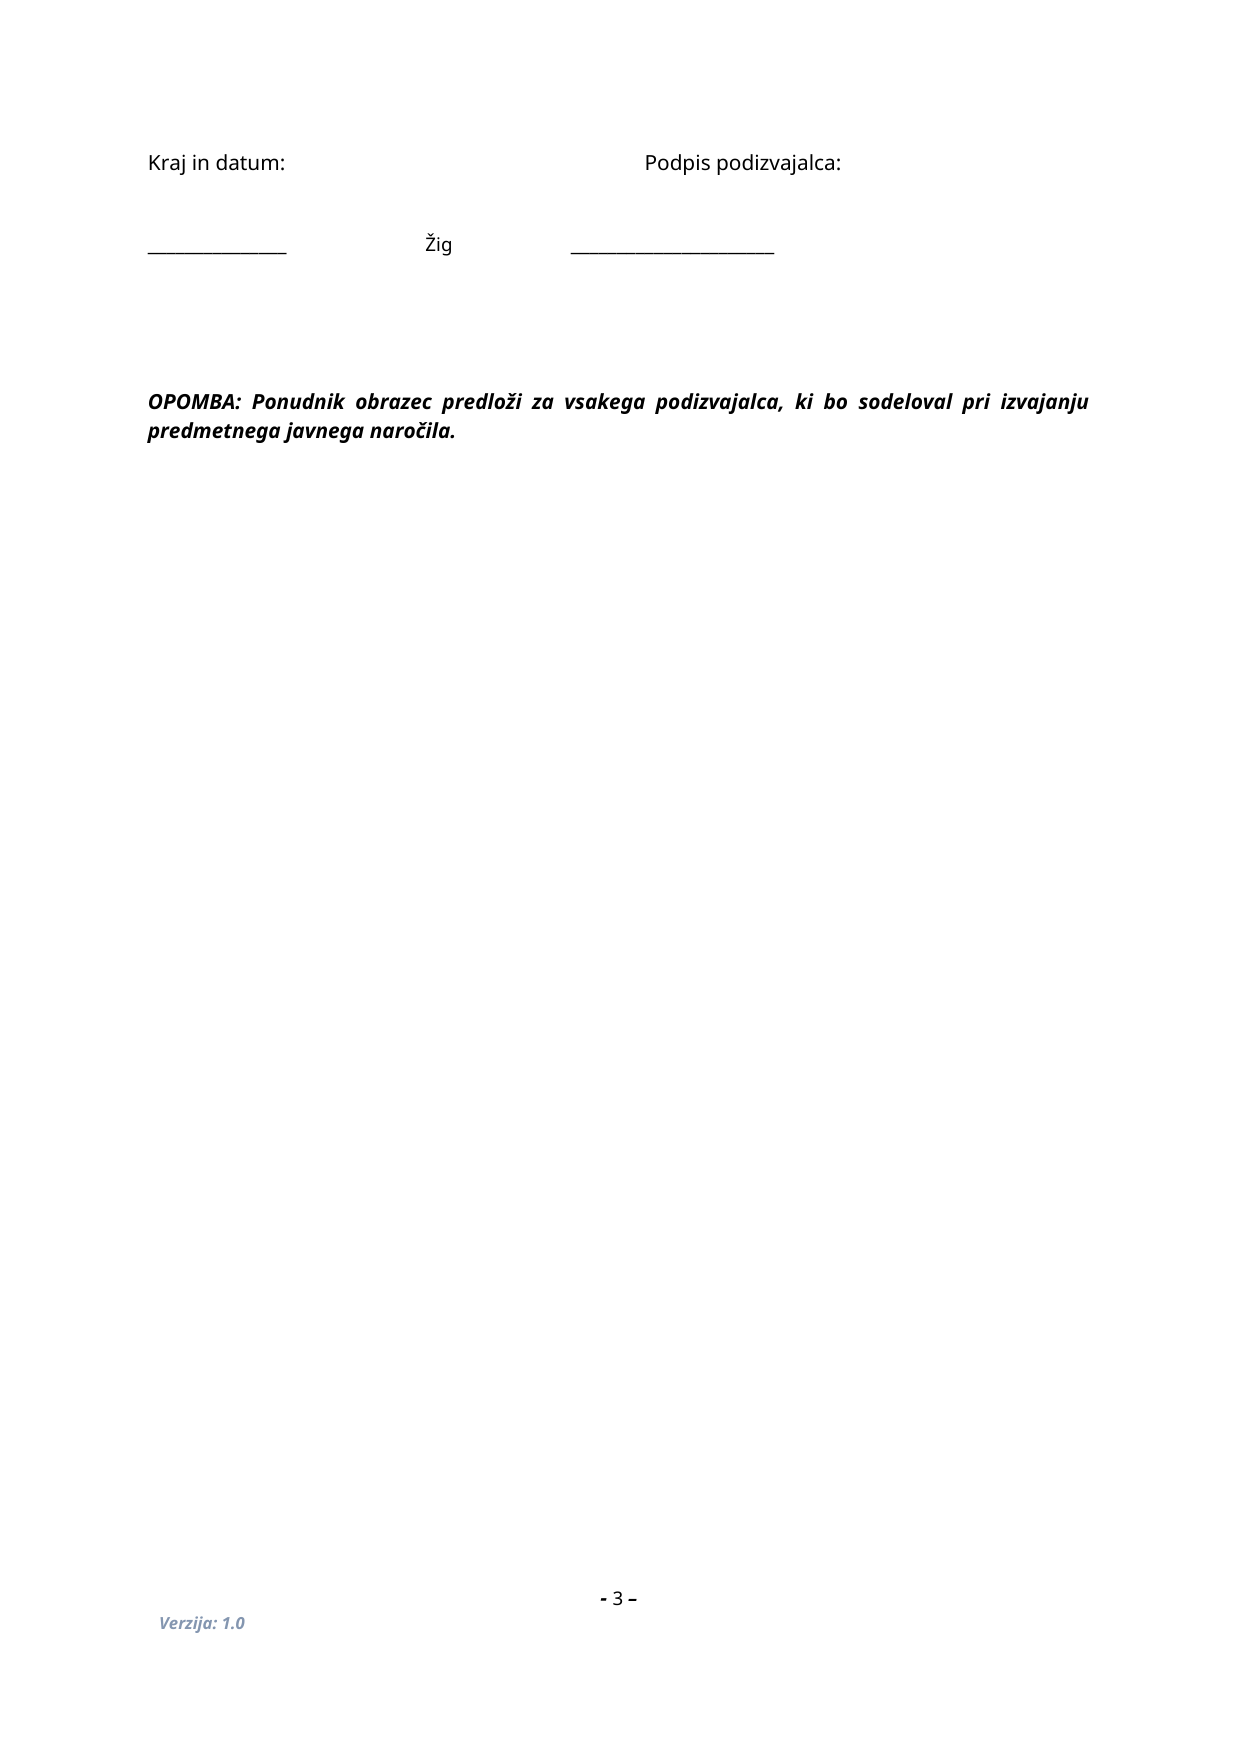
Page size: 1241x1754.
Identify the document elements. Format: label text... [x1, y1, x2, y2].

text OPOMBA: Ponudnik obrazec predloži za vsakega podizvajalca, ki bo sodeloval pri izvajanju predmetnega javnega naročila. [148, 387, 1093, 444]
text _______________ Žig ______________________ [148, 229, 1093, 258]
text Kraj in datum: Podpis podizvajalca: [148, 148, 1093, 176]
